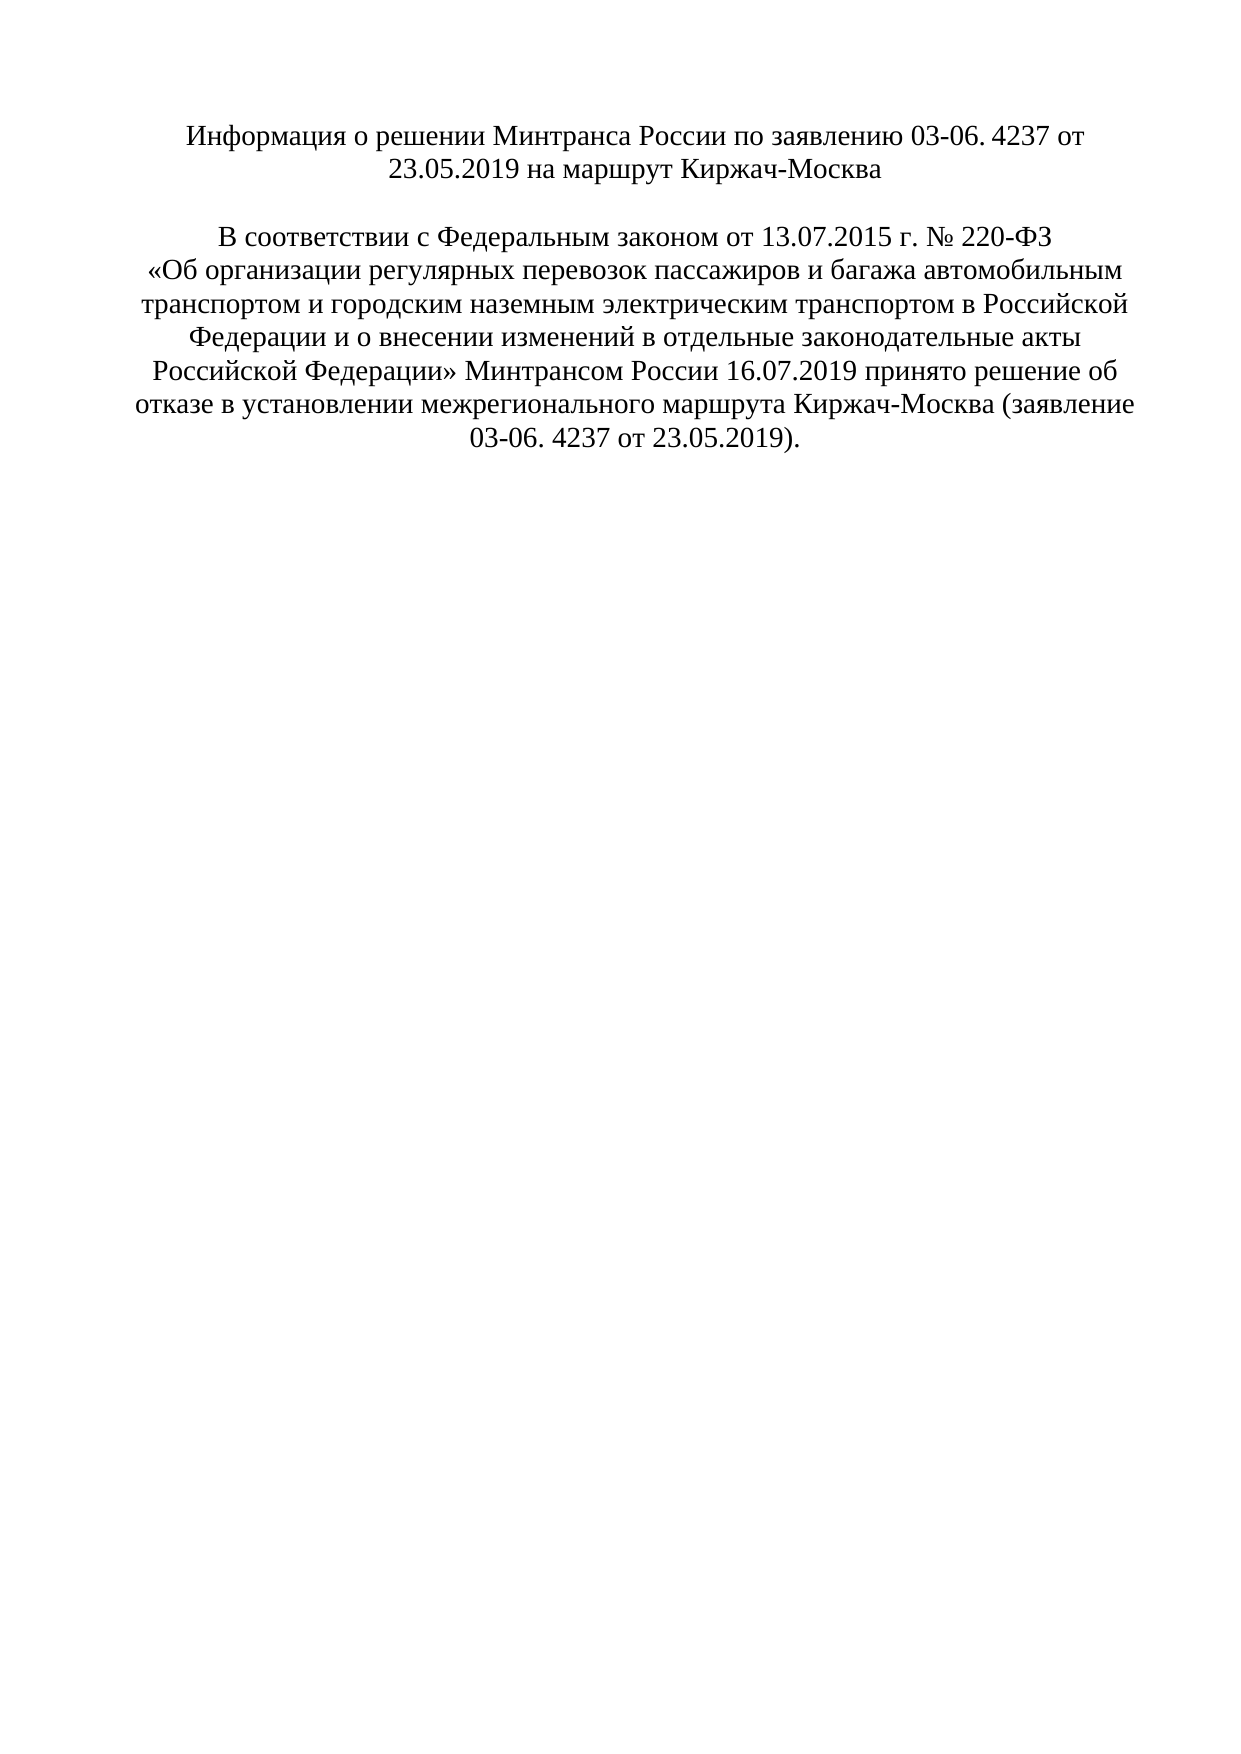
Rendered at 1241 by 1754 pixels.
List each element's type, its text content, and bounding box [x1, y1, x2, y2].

text Информация о решении Минтранса России по заявлению 03-06. 4237 от 23.05.2019 на маршрут Киржач-Москва [118, 118, 1152, 185]
text В соответствии с Федеральным законом от 13.07.2015 г. № 220-ФЗ «Об организации регулярных перевозок пассажиров и багажа автомобильным транспортом и городским наземным электрическим транспортом в Российской Федерации и о внесении изменений в отдельные законодательные акты Российской Федерации» Минтрансом России 16.07.2019 принято решение об отказе в установлении межрегионального маршрута Киржач-Москва (заявление 03-06. 4237 от 23.05.2019). [118, 219, 1152, 453]
